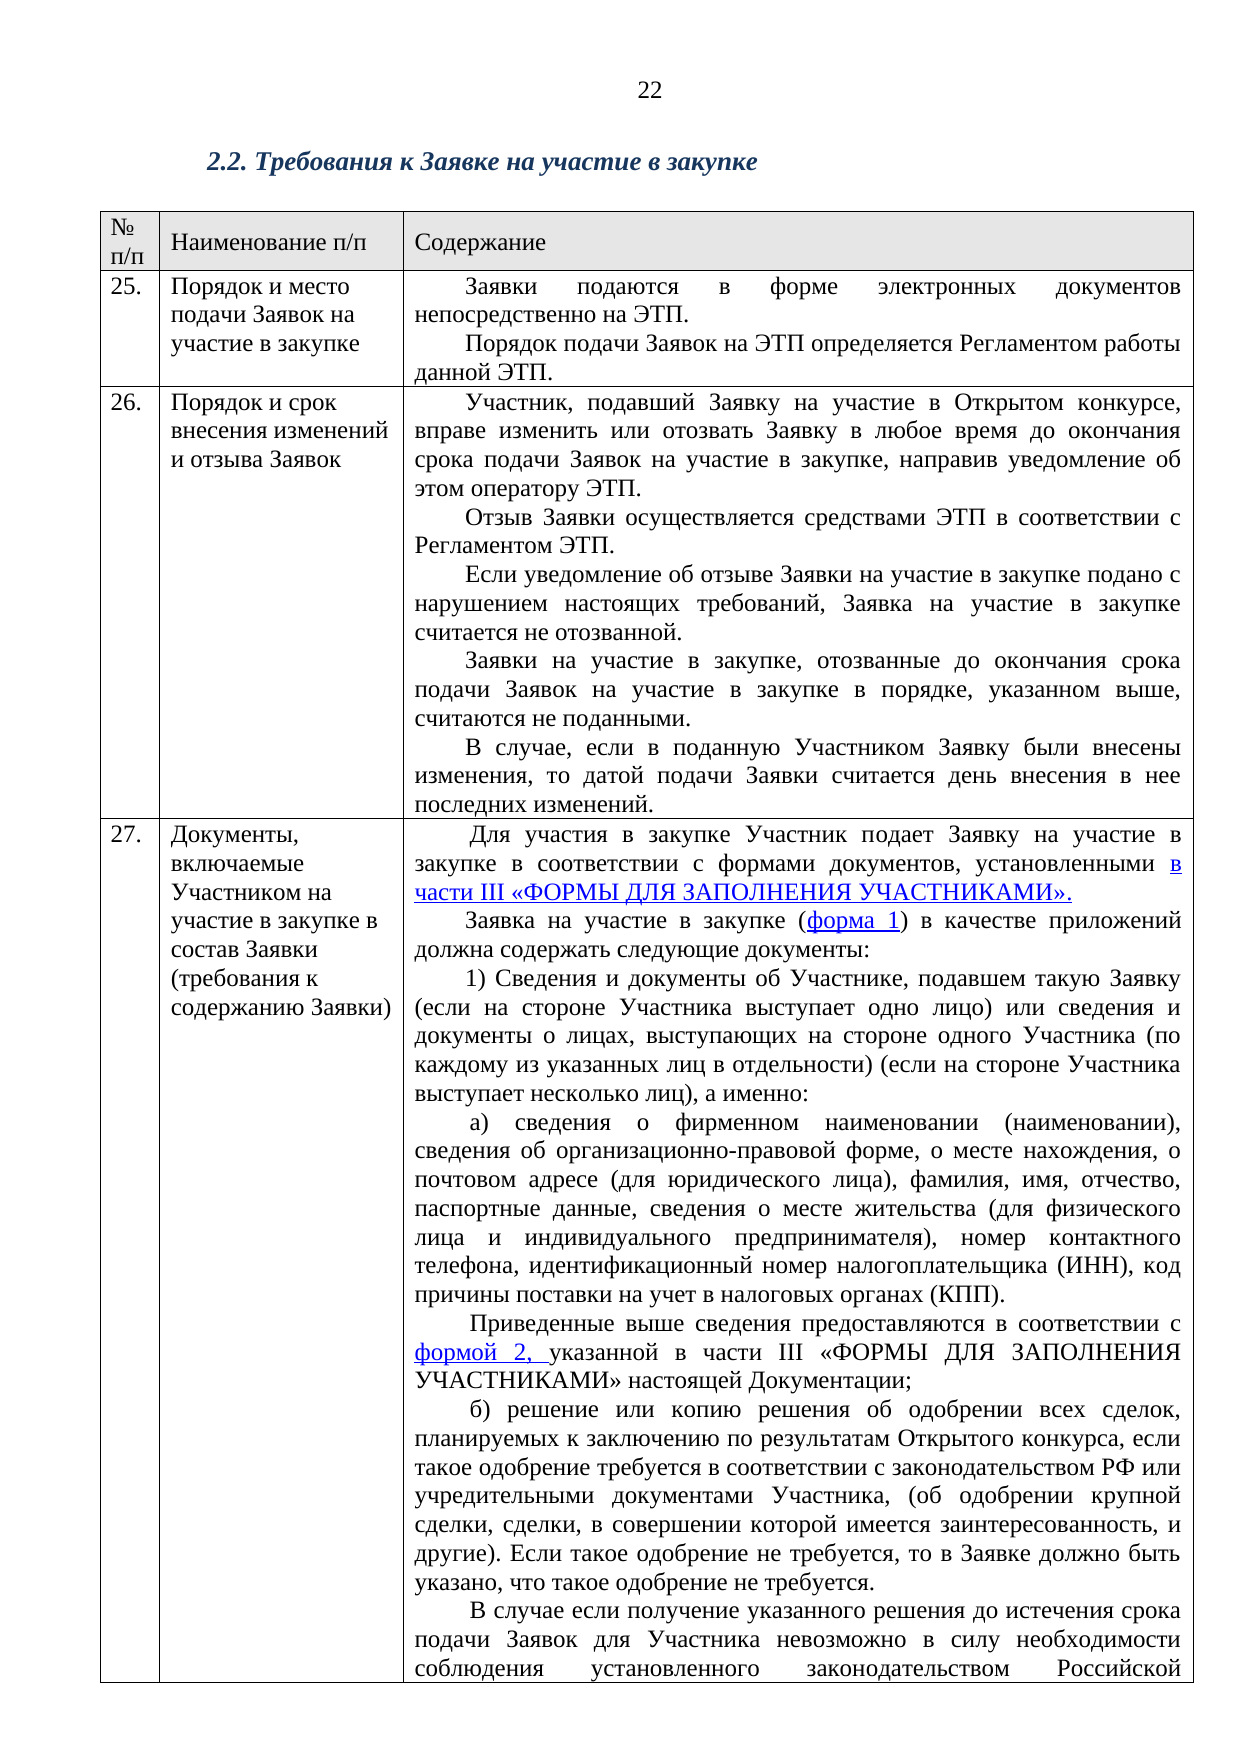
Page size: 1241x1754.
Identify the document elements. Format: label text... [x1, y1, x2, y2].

table_header № п/п [101, 212, 159, 270]
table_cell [404, 819, 1193, 1682]
table_cell [101, 387, 159, 818]
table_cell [160, 819, 403, 1682]
text 2.2. Требования к Заявке на участие в закупке [207, 145, 1181, 176]
table_header Содержание [404, 212, 1193, 270]
table_cell [101, 819, 159, 1682]
table_header Наименование п/п [160, 212, 403, 270]
table_cell Участник, подавший Заявку на участие в Открытом конкурсе, вправе изменить или отозвать Заявку в любое время до окончания срока подачи Заявок на участие в закупке, направив уведомление об этом оператору ЭТП. Отзыв Заявки осуществляется средствами ЭТП в соответствии с Регламентом ЭТП. Если уведомление об отзыве Заявки на участие в закупке подано с нарушением настоящих требований, Заявка на участие в закупке считается не отозванной. Заявки на участие в закупке, отозванные до окончания срока подачи Заявок на участие в закупке в порядке, указанном выше, считаются не поданными. В случае, если в поданную Участником Заявку были внесены изменения, то датой подачи Заявки считается день внесения в нее последних изменений. [404, 387, 1193, 818]
table_cell Порядок и срок внесения изменений и отзыва Заявок [160, 387, 403, 818]
table_cell [101, 271, 159, 386]
table_cell Порядок и место подачи Заявок на участие в закупке [160, 271, 403, 386]
table_cell Заявки подаются в форме электронных документов непосредственно на ЭТП. Порядок подачи Заявок на ЭТП определяется Регламентом работы данной ЭТП. [404, 271, 1193, 386]
